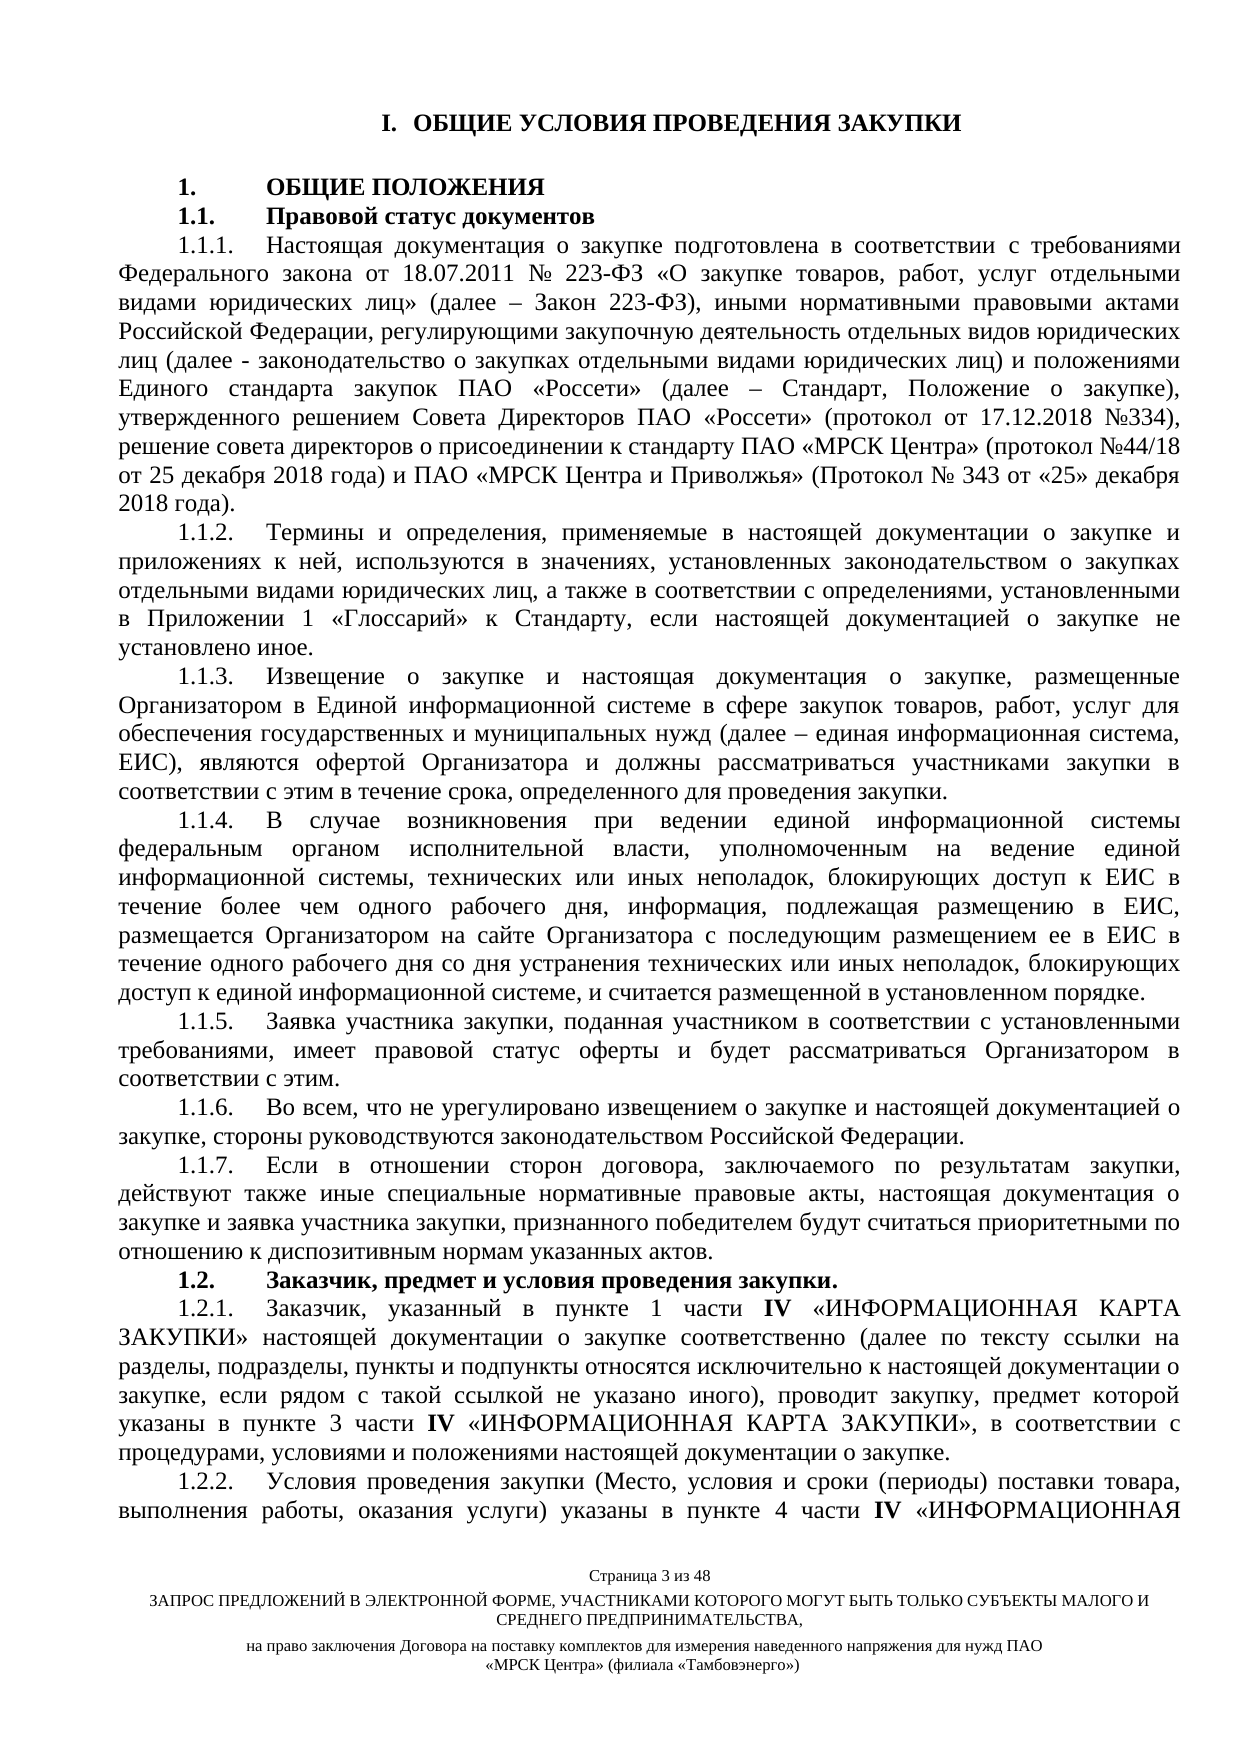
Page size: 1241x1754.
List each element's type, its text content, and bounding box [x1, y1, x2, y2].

list Если в отношении сторон договора, заключаемого по результатам закупки, действуют также иные специальные нормативные правовые акты, настоящая документация о закупке и заявка участника закупки, признанного победителем будут считаться приоритетными по отношению к диспозитивным нормам указанных актов. [118, 1150, 1181, 1265]
subtitle ОБЩИЕ ПОЛОЖЕНИЯ [118, 172, 1181, 201]
list В случае возникновения при ведении единой информационной системы федеральным органом исполнительной власти, уполномоченным на ведение единой информационной системы, технических или иных неполадок, блокирующих доступ к ЕИС в течение более чем одного рабочего дня, информация, подлежащая размещению в ЕИС, размещается Организатором на сайте Организатора с последующим размещением ее в ЕИС в течение одного рабочего дня со дня устранения технических или иных неполадок, блокирующих доступ к единой информационной системе, и считается размещенной в установленном порядке. [118, 805, 1181, 1006]
list Извещение о закупке и настоящая документация о закупке, размещенные Организатором в Единой информационной системе в сфере закупок товаров, работ, услуг для обеспечения государственных и муниципальных нужд (далее – единая информационная система, ЕИС), являются офертой Организатора и должны рассматриваться участниками закупки в соответствии с этим в течение срока, определенного для проведения закупки. [118, 661, 1181, 805]
subtitle Заказчик, указанный в пункте 1 части IV «ИНФОРМАЦИОННАЯ КАРТА ЗАКУПКИ» настоящей документации о закупке соответственно (далее по тексту ссылки на разделы, подразделы, пункты и подпункты относятся исключительно к настоящей документации о закупке, если рядом с такой ссылкой не указано иного), проводит закупку, предмет которой указаны в пункте 3 части IV «ИНФОРМАЦИОННАЯ КАРТА ЗАКУПКИ», в соответствии с процедурами, условиями и положениями настоящей документации о закупке. [118, 1293, 1181, 1466]
list Настоящая документация о закупке подготовлена в соответствии с требованиями Федерального закона от 18.07.2011 № 223-ФЗ «О закупке товаров, работ, услуг отдельными видами юридических лиц» (далее – Закон 223-ФЗ), иными нормативными правовыми актами Российской Федерации, регулирующими закупочную деятельность отдельных видов юридических лиц (далее - законодательство о закупках отдельными видами юридических лиц) и положениями Единого стандарта закупок ПАО «Россети» (далее – Стандарт, Положение о закупке), утвержденного решением Совета Директоров ПАО «Россети» (протокол от 17.12.2018 №334), решение совета директоров о присоединении к стандарту ПАО «МРСК Центра» (протокол №44/18 от 25 декабря 2018 года) и ПАО «МРСК Центра и Приволжья» (Протокол № 343 от «25» декабря 2018 года). [118, 230, 1181, 517]
subtitle ОБЩИЕ УСЛОВИЯ ПРОВЕДЕНИЯ закупки [118, 108, 1181, 137]
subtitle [118, 1466, 1181, 1523]
list Во всем, что не урегулировано извещением о закупке и настоящей документацией о закупке, стороны руководствуются законодательством Российской Федерации. [118, 1092, 1181, 1150]
subtitle Заказчик, предмет и условия проведения закупки. [118, 1265, 1181, 1293]
list Заявка участника закупки, поданная участником в соответствии с установленными требованиями, имеет правовой статус оферты и будет рассматриваться Организатором в соответствии с этим. [118, 1006, 1181, 1092]
subtitle Правовой статус документов [118, 201, 1181, 230]
list Термины и определения, применяемые в настоящей документации о закупке и приложениях к ней, используются в значениях, установленных законодательством о закупках отдельными видами юридических лиц, а также в соответствии с определениями, установленными в Приложении 1 «Глоссарий» к Стандарту, если настоящей документацией о закупке не установлено иное. [118, 517, 1181, 661]
